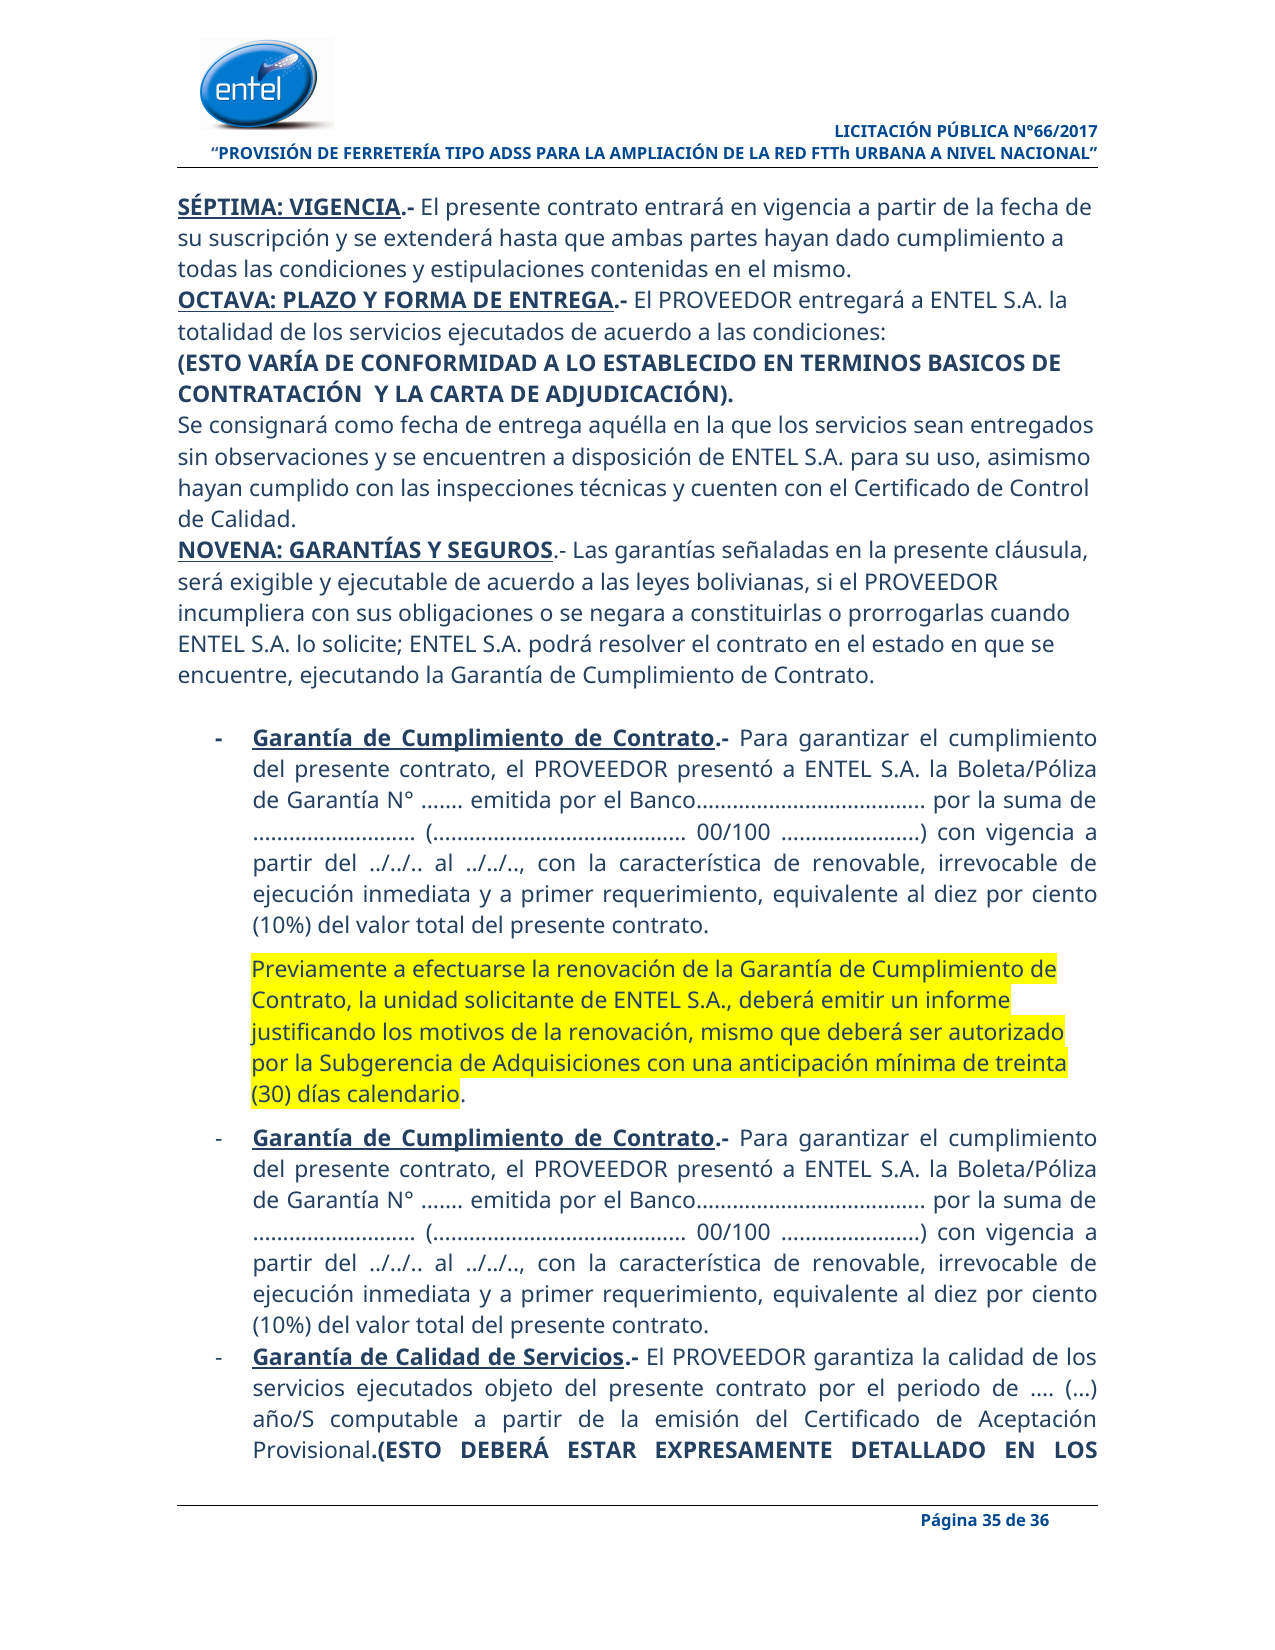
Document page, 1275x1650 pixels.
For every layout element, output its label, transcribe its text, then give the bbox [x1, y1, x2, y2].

list Garantía de Cumplimiento de Contrato.- Para garantizar el cumplimiento del presente contrato, el PROVEEDOR presentó a ENTEL S.A. la Boleta/Póliza de Garantía N° ……. emitida por el Banco……………………………….. por la suma de ……………………… (…………………………………… 00/100 …………………..) con vigencia a partir del ../../.. al ../../.., con la característica de renovable, irrevocable de ejecución inmediata y a primer requerimiento, equivalente al diez por ciento (10%) del valor total del presente contrato. [215, 722, 1098, 940]
picture [199, 38, 335, 130]
text Previamente a efectuarse la renovación de la Garantía de Cumplimiento de Contrato, la unidad solicitante de ENTEL S.A., deberá emitir un informe justificando los motivos de la renovación, mismo que deberá ser autorizado por la Subgerencia de Adquisiciones con una anticipación mínima de treinta (30) días calendario. [460, 953, 1098, 1109]
list Garantía de Cumplimiento de Contrato.- Para garantizar el cumplimiento del presente contrato, el PROVEEDOR presentó a ENTEL S.A. la Boleta/Póliza de Garantía N° ……. emitida por el Banco……………………………….. por la suma de ……………………… (…………………………………… 00/100 …………………..) con vigencia a partir del ../../.. al ../../.., con la característica de renovable, irrevocable de ejecución inmediata y a primer requerimiento, equivalente al diez por ciento (10%) del valor total del presente contrato. [215, 1122, 1098, 1340]
text SÉPTIMA: VIGENCIA.- El presente contrato entrará en vigencia a partir de la fecha de su suscripción y se extenderá hasta que ambas partes hayan dado cumplimiento a todas las condiciones y estipulaciones contenidas en el mismo. [177, 190, 1098, 284]
text NOVENA: GARANTÍAS Y SEGUROS.- Las garantías señaladas en la presente cláusula, será exigible y ejecutable de acuerdo a las leyes bolivianas, si el PROVEEDOR incumpliera con sus obligaciones o se negara a constituirlas o prorrogarlas cuando ENTEL S.A. lo solicite; ENTEL S.A. podrá resolver el contrato en el estado en que se encuentre, ejecutando la Garantía de Cumplimiento de Contrato. [177, 534, 1098, 690]
text (ESTO VARÍA DE CONFORMIDAD A LO ESTABLECIDO EN TERMINOS BASICOS DE CONTRATACIÓN Y LA CARTA DE ADJUDICACIÓN). [177, 347, 1098, 409]
text Se consignará como fecha de entrega aquélla en la que los servicios sean entregados sin observaciones y se encuentren a disposición de ENTEL S.A. para su uso, asimismo hayan cumplido con las inspecciones técnicas y cuenten con el Certificado de Control de Calidad. [177, 409, 1098, 534]
text OCTAVA: PLAZO Y FORMA DE ENTREGA.- El PROVEEDOR entregará a ENTEL S.A. la totalidad de los servicios ejecutados de acuerdo a las condiciones: [177, 284, 1098, 347]
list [215, 1340, 1098, 1465]
